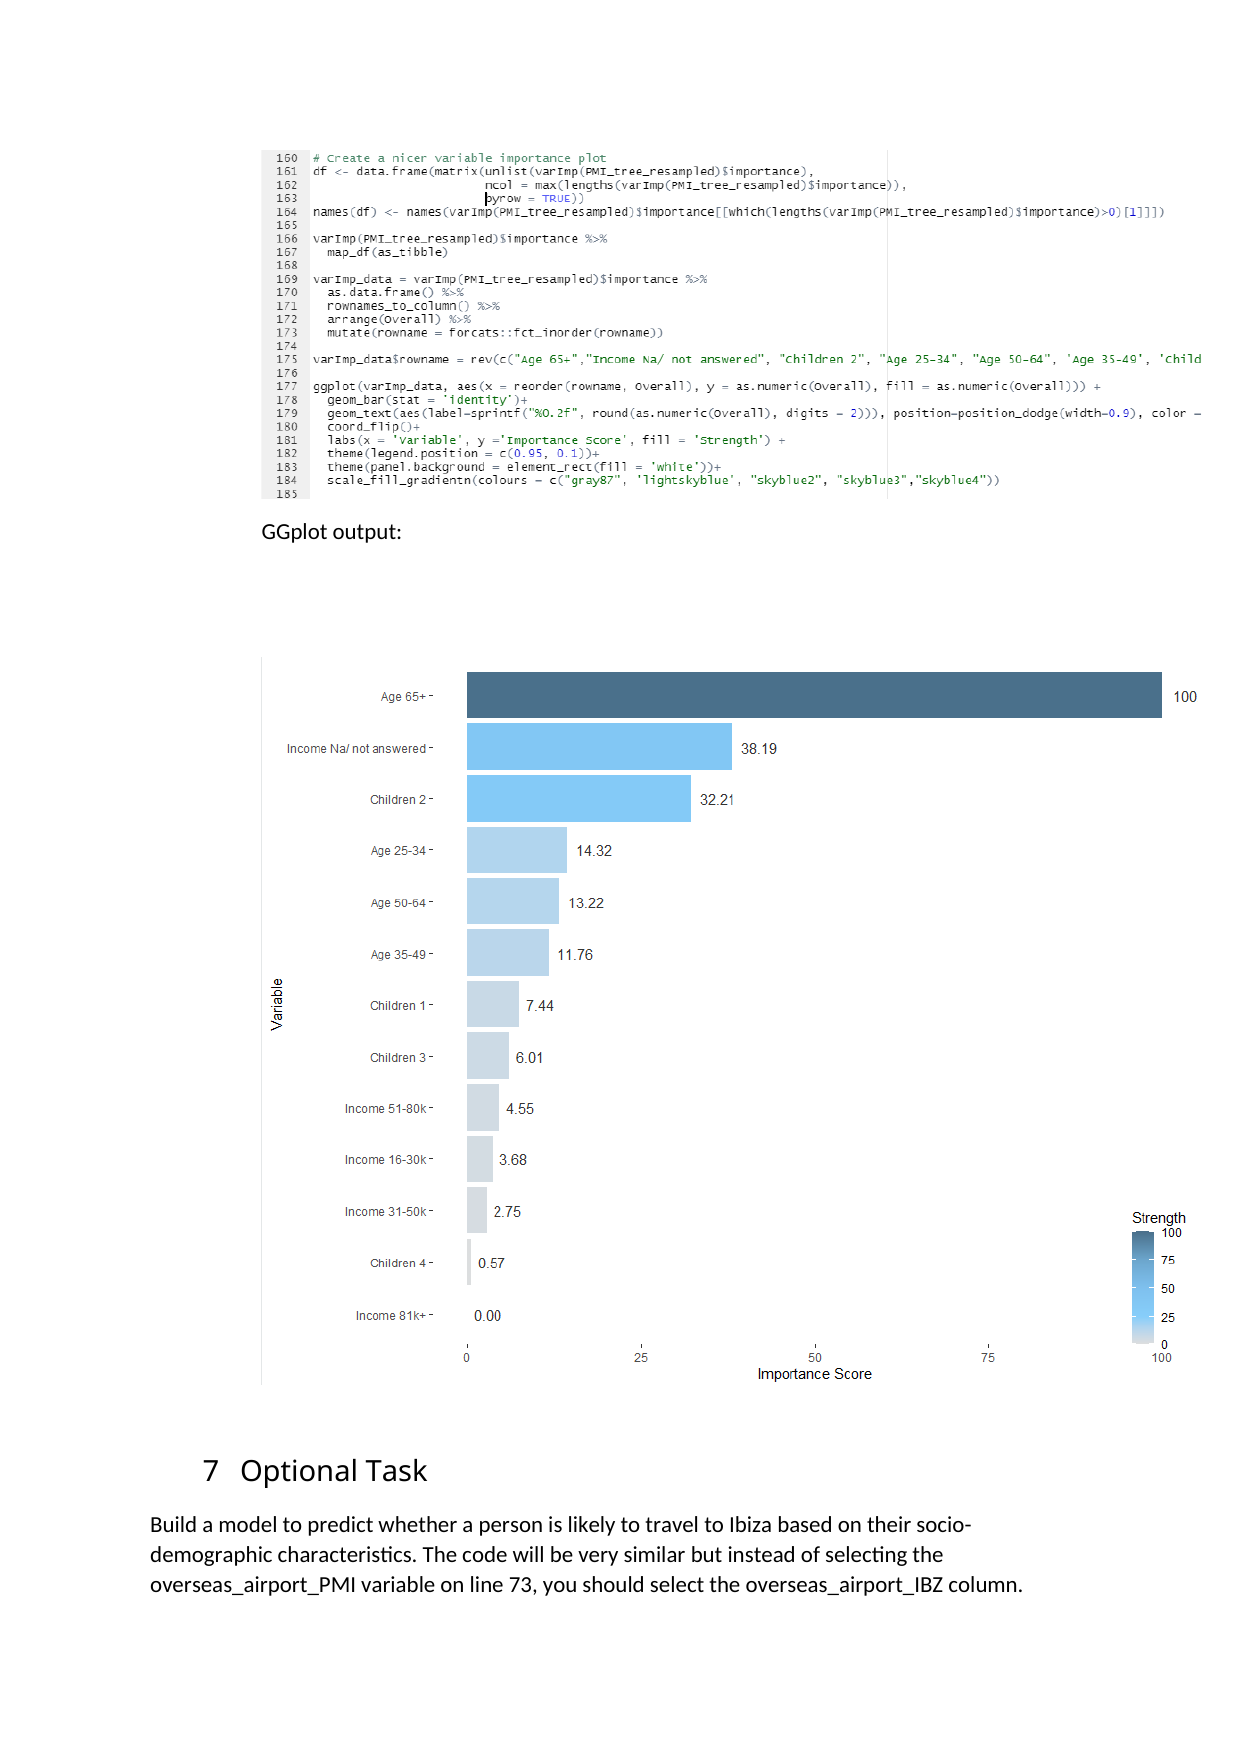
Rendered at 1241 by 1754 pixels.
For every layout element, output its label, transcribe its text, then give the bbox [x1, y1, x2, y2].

text Build a model to predict whether a person is likely to travel to Ibiza based on their socio-demographic characteristics. The code will be very similar but instead of selecting the overseas_airport_PMI variable on line 73, you should select the overseas_airport_IBZ column. [150, 1510, 1090, 1598]
text GGplot output: [261, 517, 1090, 545]
picture [261, 150, 1202, 499]
subtitle Optional Task [202, 1451, 1090, 1490]
picture [261, 657, 1202, 1385]
